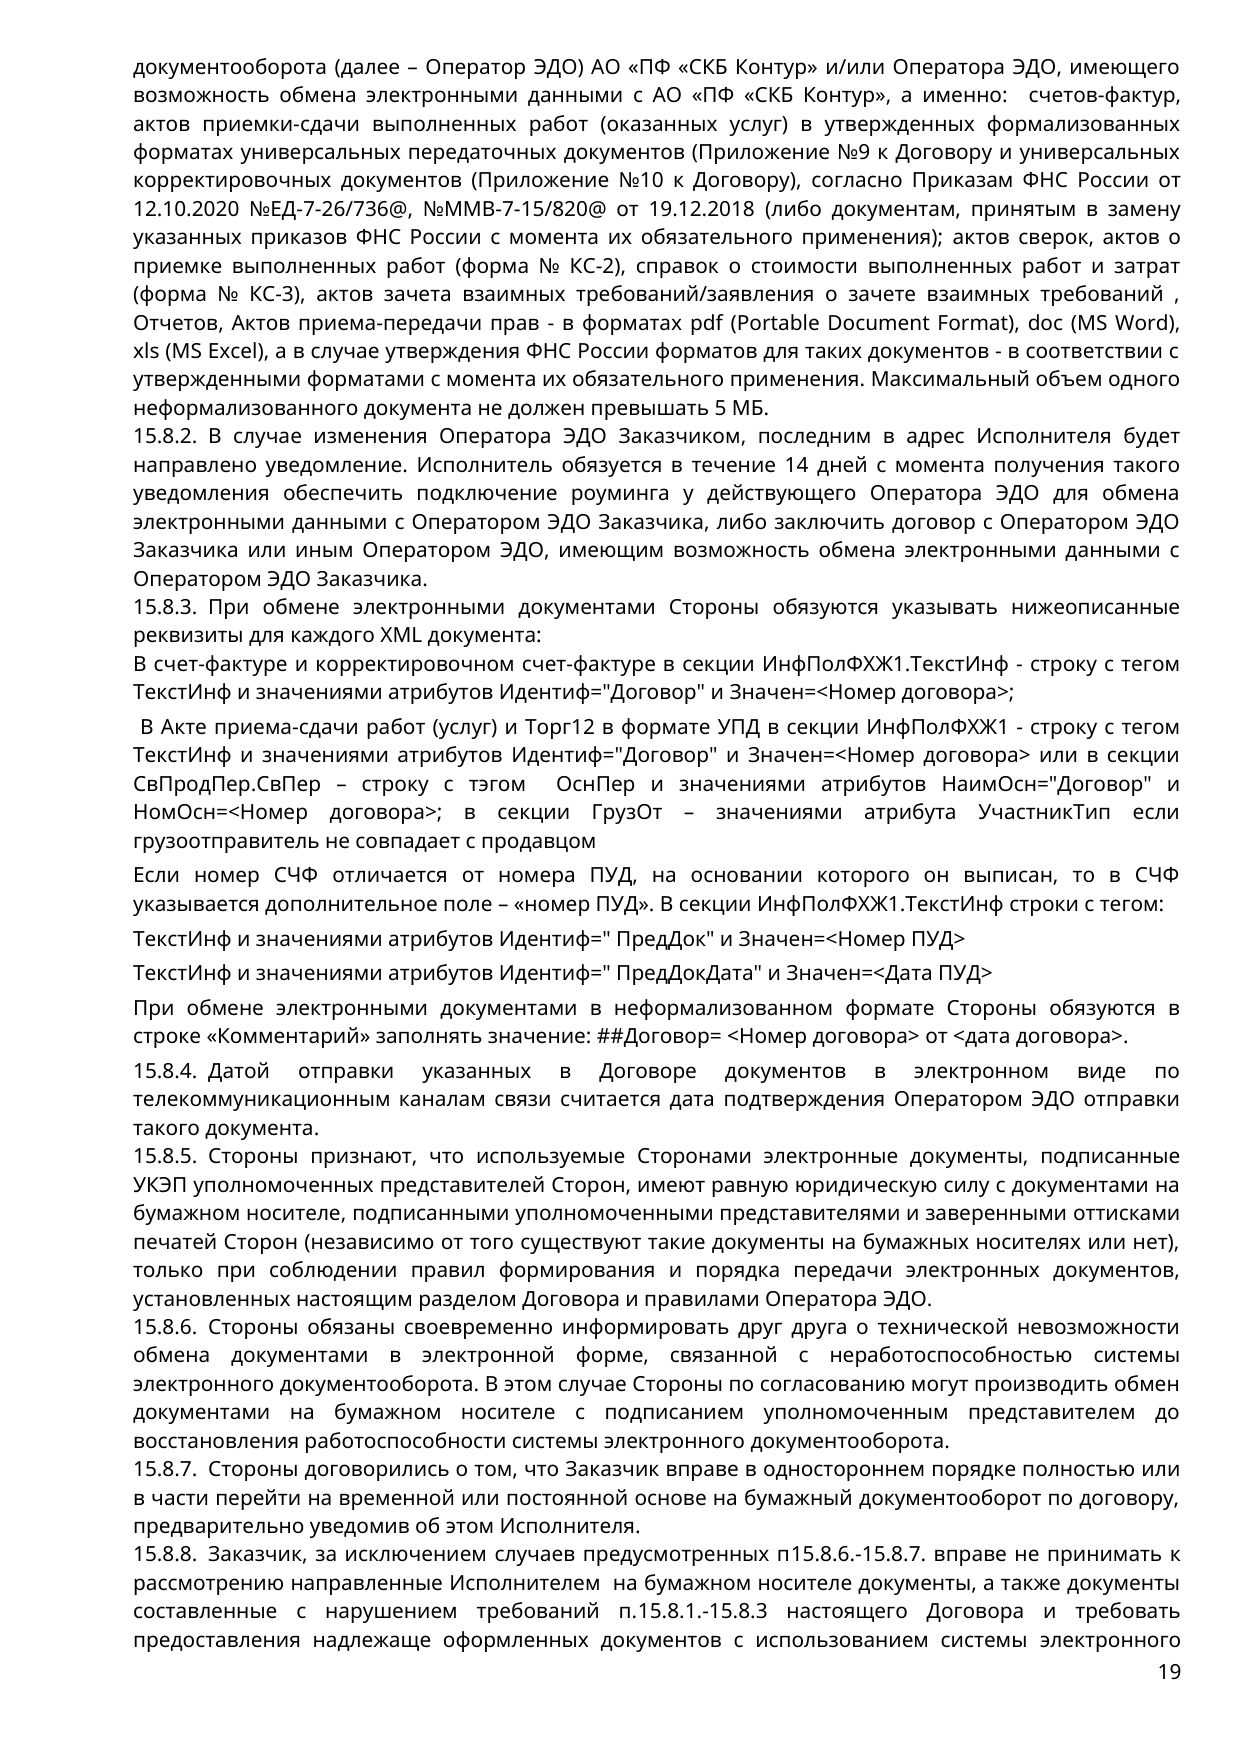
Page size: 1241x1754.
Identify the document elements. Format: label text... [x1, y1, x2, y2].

list Стороны договорились о том, что Заказчик вправе в одностороннем порядке полностью или в части перейти на временной или постоянной основе на бумажный документооборот по договору, предварительно уведомив об этом Исполнителя. [133, 1454, 1181, 1539]
text При обмене электронными документами в неформализованном формате Стороны обязуются в строке «Комментарий» заполнять значение: ##Договор= <Номер договора> от <дата договора>. [133, 993, 1181, 1050]
text В счет-фактуре и корректировочном счет-фактуре в секции ИнфПолФХЖ1.ТекстИнф - строку с тегом ТекстИнф и значениями атрибутов Идентиф="Договор" и Значен=<Номер договора>; [133, 649, 1181, 706]
list При обмене электронными документами Стороны обязуются указывать нижеописанные реквизиты для каждого XML документа: [133, 592, 1181, 649]
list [133, 52, 1181, 421]
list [133, 1539, 1181, 1653]
text ТекстИнф и значениями атрибутов Идентиф=" ПредДокДата" и Значен=<Дата ПУД> [133, 958, 1181, 987]
list В случае изменения Оператора ЭДО Заказчиком, последним в адрес Исполнителя будет направлено уведомление. Исполнитель обязуется в течение 14 дней с момента получения такого уведомления обеспечить подключение роуминга у действующего Оператора ЭДО для обмена электронными данными с Оператором ЭДО Заказчика, либо заключить договор с Оператором ЭДО Заказчика или иным Оператором ЭДО, имеющим возможность обмена электронными данными с Оператором ЭДО Заказчика. [133, 421, 1181, 592]
text В Акте приема-сдачи работ (услуг) и Торг12 в формате УПД в секции ИнфПолФХЖ1 - строку с тегом ТекстИнф и значениями атрибутов Идентиф="Договор" и Значен=<Номер договора> или в секции СвПродПер.СвПер – строку с тэгом ОснПер и значениями атрибутов НаимОсн="Договор" и НомОсн=<Номер договора>; в секции ГрузОт – значениями атрибута УчастникТип если грузоотправитель не совпадает с продавцом [133, 712, 1181, 854]
text Если номер СЧФ отличается от номера ПУД, на основании которого он выписан, то в СЧФ указывается дополнительное поле – «номер ПУД». В секции ИнфПолФХЖ1.ТекстИнф строки с тегом: [133, 861, 1181, 917]
list Стороны обязаны своевременно информировать друг друга о технической невозможности обмена документами в электронной форме, связанной с неработоспособностью системы электронного документооборота. В этом случае Стороны по согласованию могут производить обмен документами на бумажном носителе с подписанием уполномоченным представителем до восстановления работоспособности системы электронного документооборота. [133, 1312, 1181, 1454]
text ТекстИнф и значениями атрибутов Идентиф=" ПредДок" и Значен=<Номер ПУД> [133, 924, 1181, 952]
list Стороны признают, что используемые Сторонами электронные документы, подписанные УКЭП уполномоченных представителей Сторон, имеют равную юридическую силу с документами на бумажном носителе, подписанными уполномоченными представителями и заверенными оттисками печатей Сторон (независимо от того существуют такие документы на бумажных носителях или нет), только при соблюдении правил формирования и порядка передачи электронных документов, установленных настоящим разделом Договора и правилами Оператора ЭДО. [133, 1141, 1181, 1312]
list Датой отправки указанных в Договоре документов в электронном виде по телекоммуникационным каналам связи считается дата подтверждения Оператором ЭДО отправки такого документа. [133, 1056, 1181, 1141]
